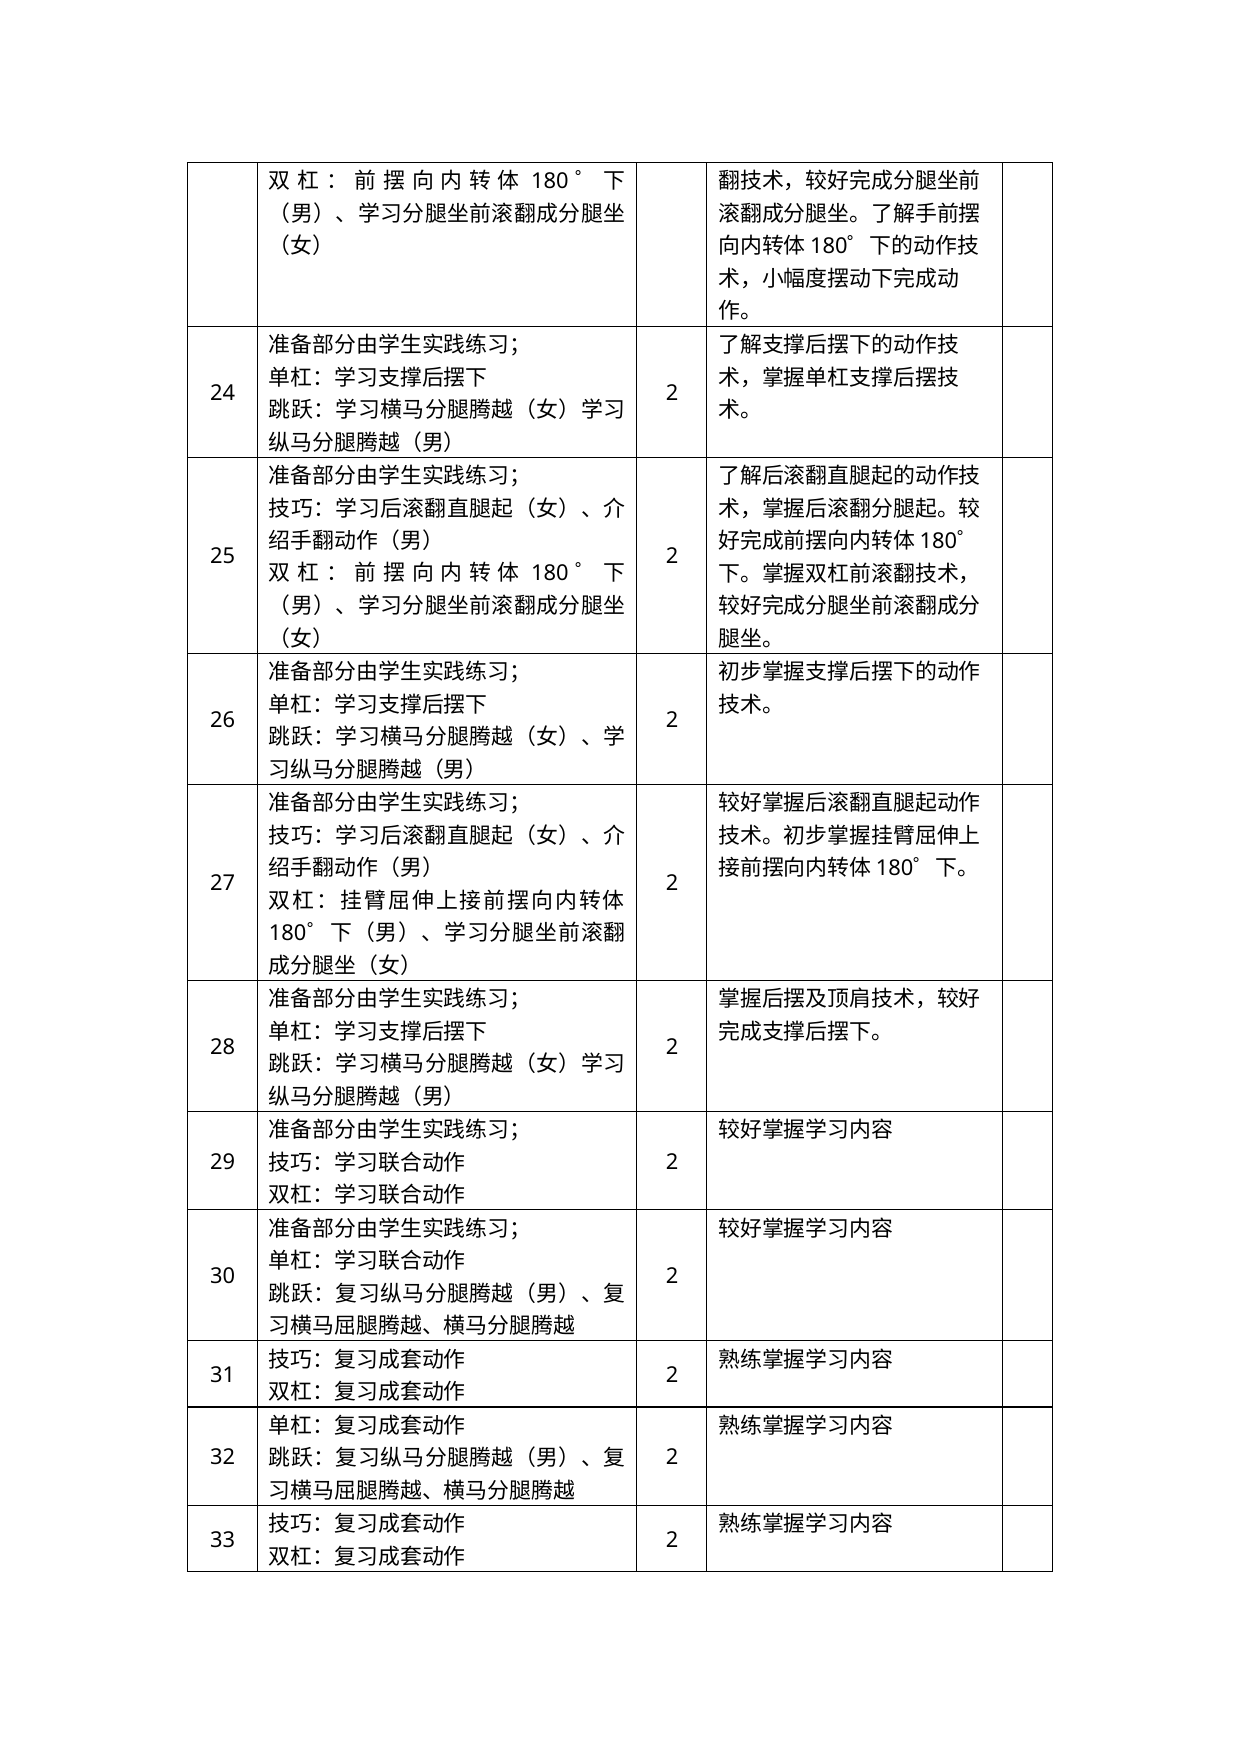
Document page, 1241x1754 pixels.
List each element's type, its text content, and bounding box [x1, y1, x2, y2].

table_cell [1003, 1341, 1052, 1406]
table_cell 23 [188, 163, 257, 326]
table_cell 25 [188, 458, 257, 653]
table_cell 2 [637, 327, 706, 457]
table_cell 2 [637, 981, 706, 1111]
table_cell 2 [637, 785, 706, 980]
table_cell 单杠：复习成套动作 跳跃：复习纵马分腿腾越（男）、复习横马屈腿腾越、横马分腿腾越 [258, 1408, 636, 1505]
table_cell 技巧：复习成套动作 双杠：复习成套动作 [258, 1341, 636, 1406]
table_cell 熟练掌握学习内容 [707, 1506, 1002, 1571]
table_cell 熟练掌握学习内容 [707, 1408, 1002, 1505]
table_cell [258, 163, 636, 326]
table_cell 2 [637, 1506, 706, 1571]
table_cell 26 [188, 654, 257, 784]
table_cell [707, 163, 1002, 326]
table_cell [1003, 1210, 1052, 1340]
table_cell [1003, 981, 1052, 1111]
table_cell 较好掌握学习内容 [707, 1112, 1002, 1209]
table_cell 29 [188, 1112, 257, 1209]
table_cell 较好掌握后滚翻直腿起动作技术。初步掌握挂臂屈伸上接前摆向内转体180゜下。 [707, 785, 1002, 980]
table_cell [1003, 458, 1052, 653]
table_cell 了解支撑后摆下的动作技术，掌握单杠支撑后摆技术。 [707, 327, 1002, 457]
table_cell 了解后滚翻直腿起的动作技术，掌握后滚翻分腿起。较好完成前摆向内转体180゜下。掌握双杠前滚翻技术，较好完成分腿坐前滚翻成分腿坐。 [707, 458, 1002, 653]
table_cell [1003, 327, 1052, 457]
table_cell 准备部分由学生实践练习； 单杠：学习支撑后摆下 跳跃：学习横马分腿腾越（女）学习纵马分腿腾越（男） [258, 981, 636, 1111]
table_cell [1003, 654, 1052, 784]
table_cell 2 [637, 1112, 706, 1209]
table_cell 准备部分由学生实践练习； 技巧：学习联合动作 双杠：学习联合动作 [258, 1112, 636, 1209]
table_cell 2 [637, 654, 706, 784]
table_cell [1003, 1112, 1052, 1209]
table_cell 27 [188, 785, 257, 980]
table_cell [1003, 785, 1052, 980]
table_cell 初步掌握支撑后摆下的动作技术。 [707, 654, 1002, 784]
table_cell 技巧：复习成套动作 双杠：复习成套动作 [258, 1506, 636, 1571]
table_cell 较好掌握学习内容 [707, 1210, 1002, 1340]
table_cell 28 [188, 981, 257, 1111]
table_cell 2 [637, 1341, 706, 1406]
table_cell 24 [188, 327, 257, 457]
table_cell 准备部分由学生实践练习； 单杠：学习支撑后摆下 跳跃：学习横马分腿腾越（女）、学习纵马分腿腾越（男） [258, 654, 636, 784]
table_cell 准备部分由学生实践练习； 技巧：学习后滚翻直腿起（女）、介绍手翻动作（男） 双杠：挂臂屈伸上接前摆向内转体180゜下（男）、学习分腿坐前滚翻成分腿坐（女） [258, 785, 636, 980]
table_cell [1003, 1408, 1052, 1505]
table_cell 33 [188, 1506, 257, 1571]
table_cell 准备部分由学生实践练习； 技巧：学习后滚翻直腿起（女）、介绍手翻动作（男） 双杠：前摆向内转体180゜下（男）、学习分腿坐前滚翻成分腿坐（女） [258, 458, 636, 653]
table_cell 2 [637, 1408, 706, 1505]
table_cell 32 [188, 1408, 257, 1505]
table_cell 掌握后摆及顶肩技术，较好完成支撑后摆下。 [707, 981, 1002, 1111]
table_cell 31 [188, 1341, 257, 1406]
table_cell 熟练掌握学习内容 [707, 1341, 1002, 1406]
table_cell 30 [188, 1210, 257, 1340]
table_cell [1003, 163, 1052, 326]
table_cell 2 [637, 163, 706, 326]
table_cell [1003, 1506, 1052, 1571]
table_cell 2 [637, 458, 706, 653]
table_cell 2 [637, 1210, 706, 1340]
table_cell 准备部分由学生实践练习； 单杠：学习支撑后摆下 跳跃：学习横马分腿腾越（女）学习纵马分腿腾越（男） [258, 327, 636, 457]
table_cell 准备部分由学生实践练习； 单杠：学习联合动作 跳跃：复习纵马分腿腾越（男）、复习横马屈腿腾越、横马分腿腾越 [258, 1210, 636, 1340]
